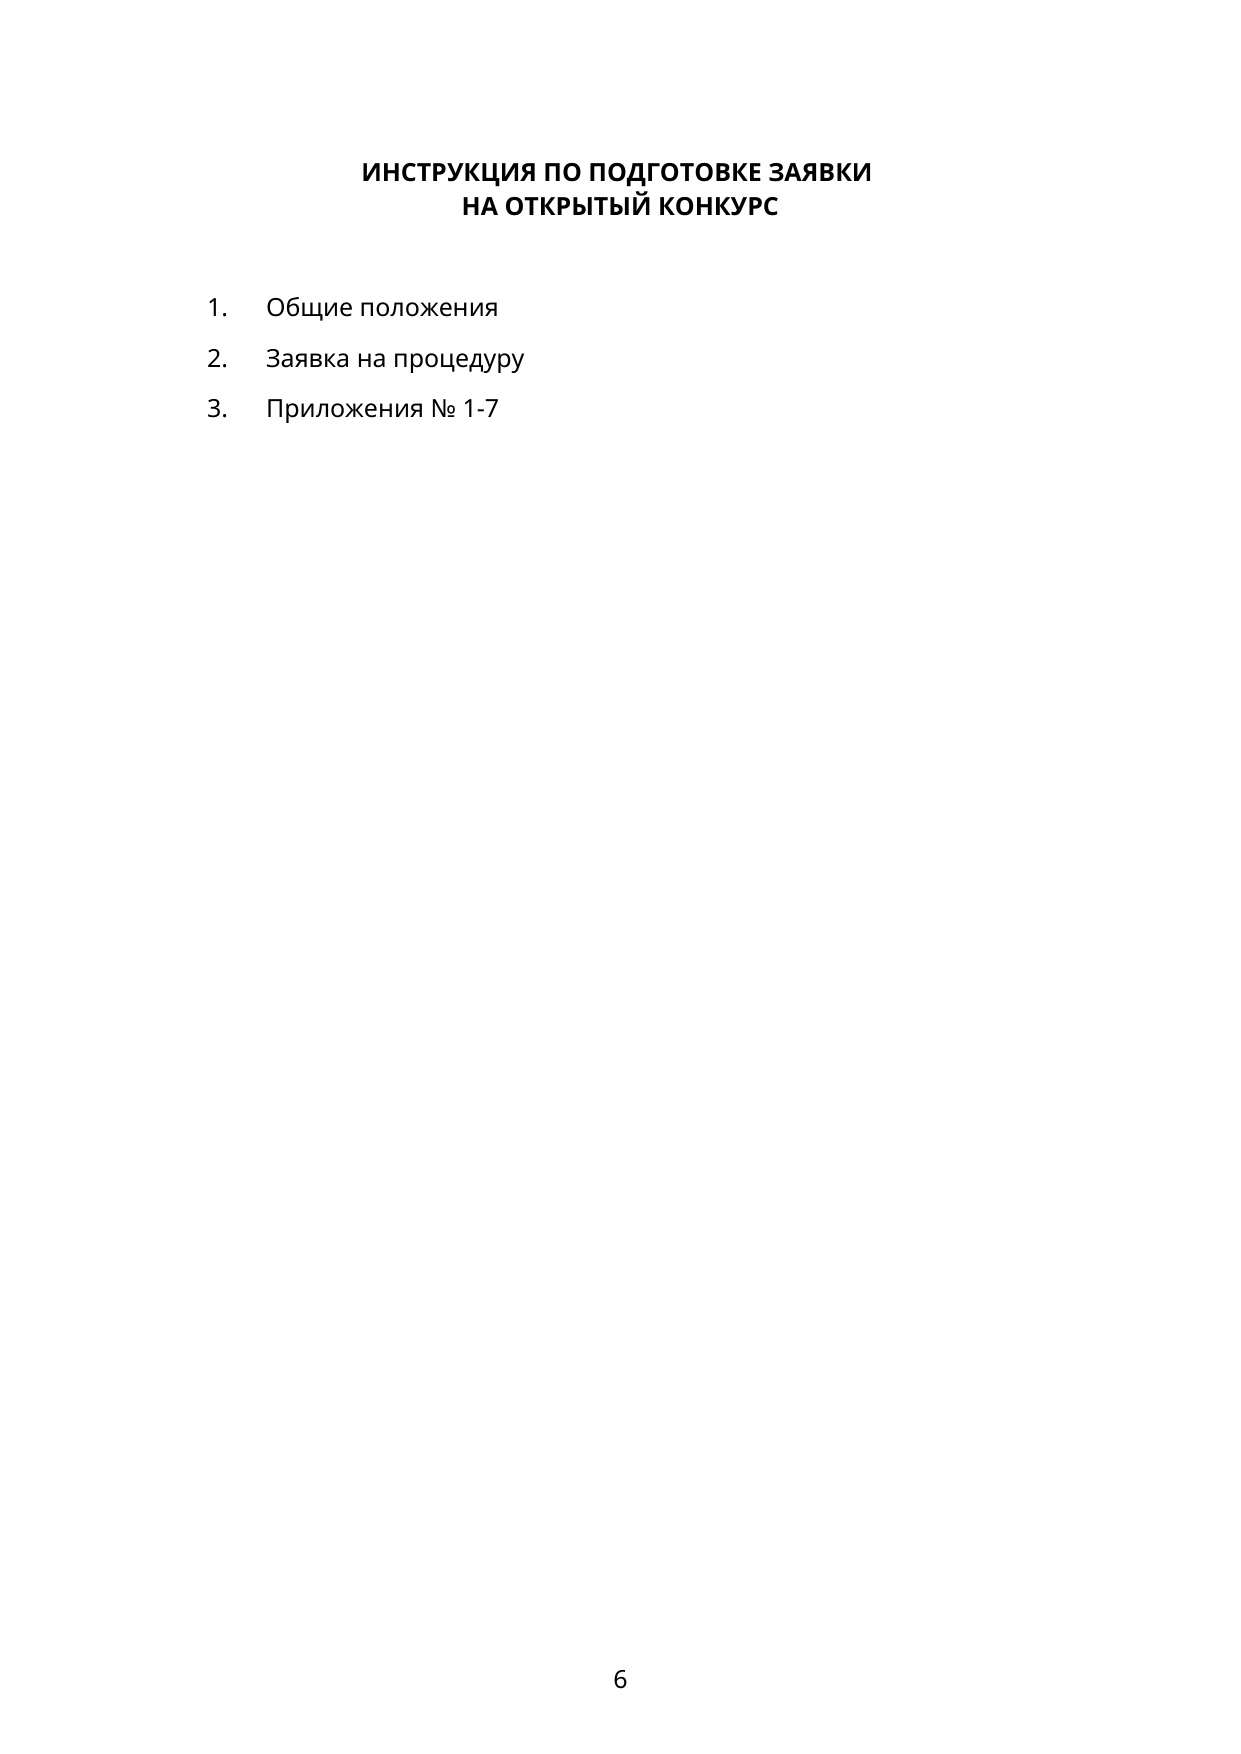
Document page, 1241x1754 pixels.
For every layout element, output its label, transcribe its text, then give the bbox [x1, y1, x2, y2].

text 1. Общие положения [207, 290, 1092, 324]
text ИНСТРУКЦИЯ ПО ПОДГОТОВКЕ ЗАЯВКИ НА ОТКРЫТЫЙ КОНКУРС [148, 154, 1092, 222]
text 3. Приложения № 1-7 [207, 391, 1092, 425]
text 2. Заявка на процедуру [207, 340, 1092, 374]
